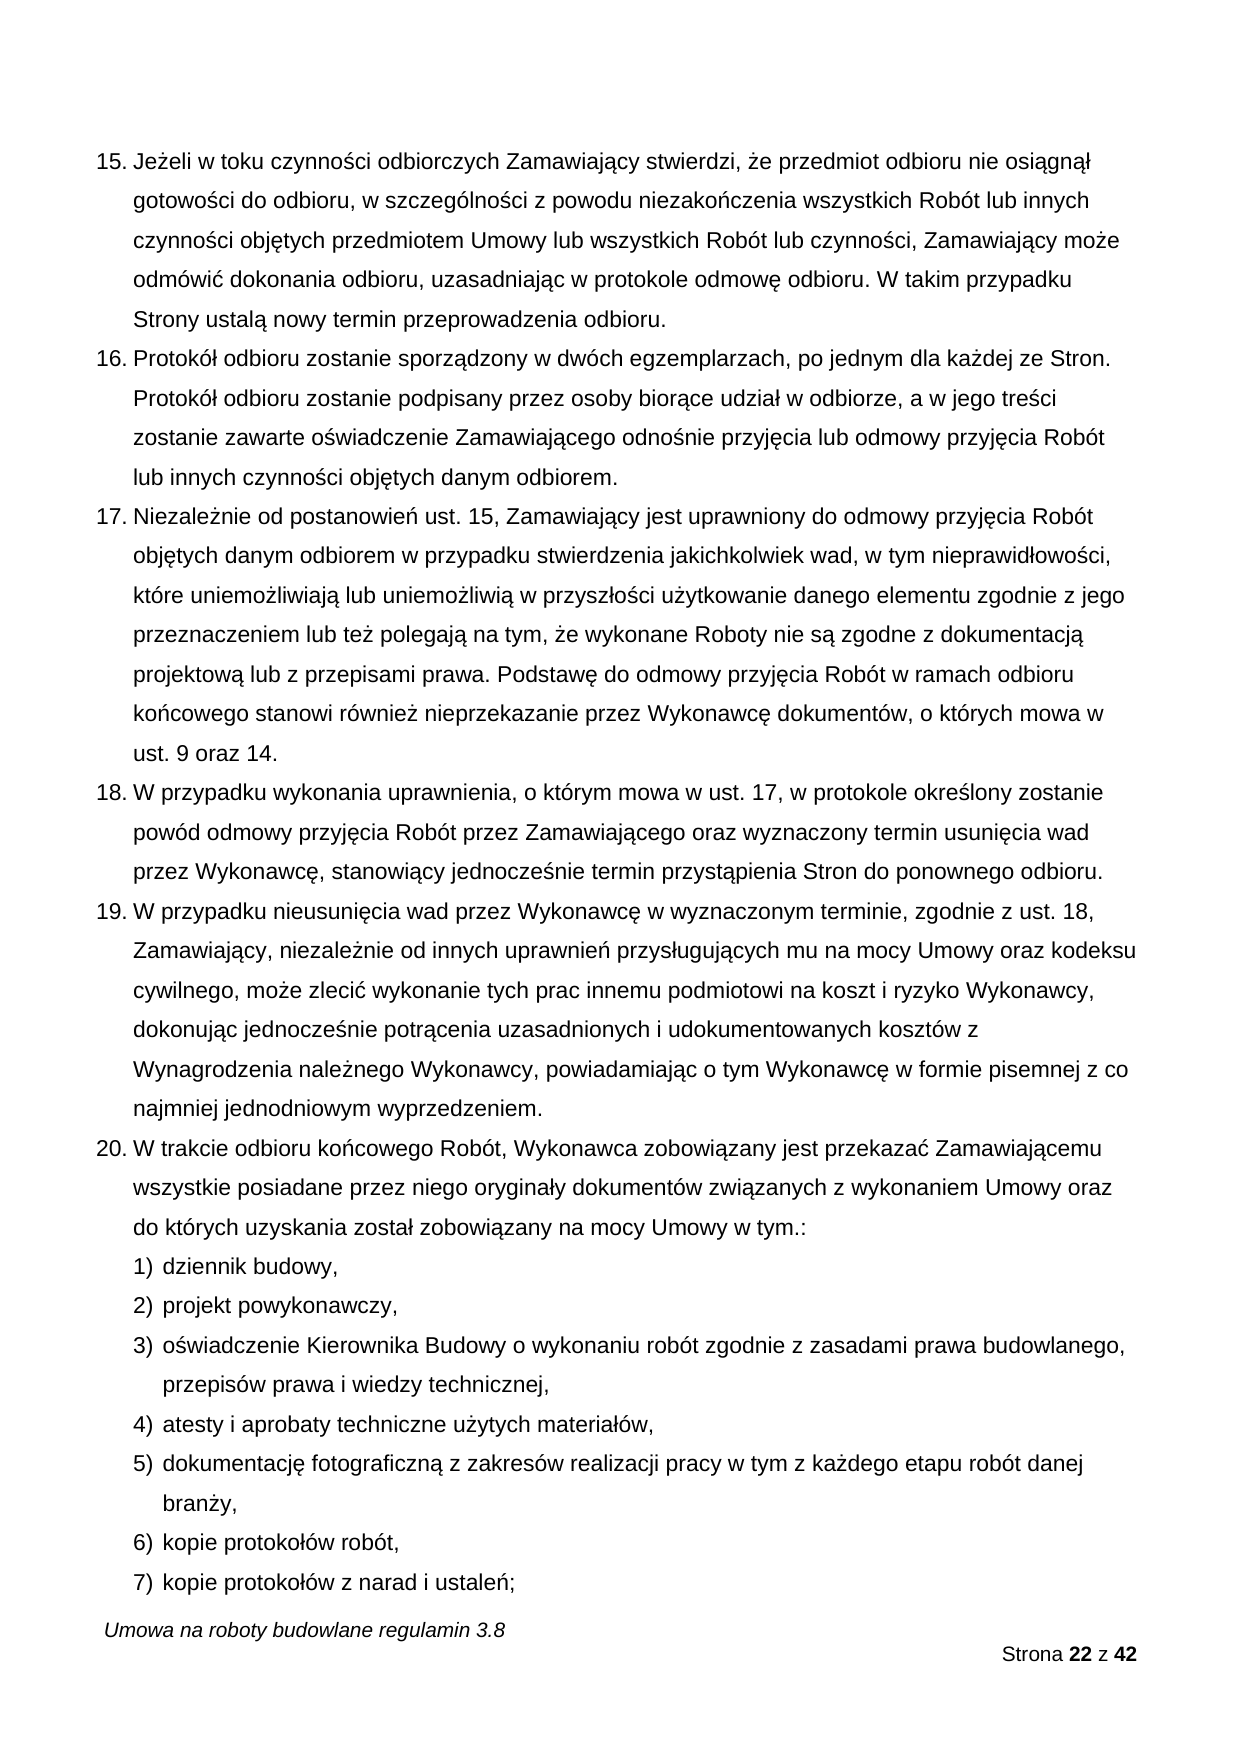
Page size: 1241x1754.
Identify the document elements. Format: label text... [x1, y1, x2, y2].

list dziennik budowy, [133, 1253, 1137, 1279]
list W przypadku wykonania uprawnienia, o którym mowa w ust. 17, w protokole określony zostanie powód odmowy przyjęcia Robót przez Zamawiającego oraz wyznaczony termin usunięcia wad przez Wykonawcę, stanowiący jednocześnie termin przystąpienia Stron do ponownego odbioru. [96, 779, 1137, 884]
list atesty i aprobaty techniczne użytych materiałów, [133, 1411, 1137, 1437]
list Jeżeli w toku czynności odbiorczych Zamawiający stwierdzi, że przedmiot odbioru nie osiągnął gotowości do odbioru, w szczególności z powodu niezakończenia wszystkich Robót lub innych czynności objętych przedmiotem Umowy lub wszystkich Robót lub czynności, Zamawiający może odmówić dokonania odbioru, uzasadniając w protokole odmowę odbioru. W takim przypadku Strony ustalą nowy termin przeprowadzenia odbioru. [96, 148, 1137, 332]
list projekt powykonawczy, [133, 1292, 1137, 1319]
list oświadczenie Kierownika Budowy o wykonaniu robót zgodnie z zasadami prawa budowlanego, przepisów prawa i wiedzy technicznej, [133, 1332, 1137, 1398]
list kopie protokołów robót, [133, 1529, 1137, 1556]
list kopie protokołów z narad i ustaleń; [133, 1569, 1137, 1595]
list Protokół odbioru zostanie sporządzony w dwóch egzemplarzach, po jednym dla każdej ze Stron. Protokół odbioru zostanie podpisany przez osoby biorące udział w odbiorze, a w jego treści zostanie zawarte oświadczenie Zamawiającego odnośnie przyjęcia lub odmowy przyjęcia Robót lub innych czynności objętych danym odbiorem. [96, 345, 1137, 490]
list W przypadku nieusunięcia wad przez Wykonawcę w wyznaczonym terminie, zgodnie z ust. 18, Zamawiający, niezależnie od innych uprawnień przysługujących mu na mocy Umowy oraz kodeksu cywilnego, może zlecić wykonanie tych prac innemu podmiotowi na koszt i ryzyko Wykonawcy, dokonując jednocześnie potrącenia uzasadnionych i udokumentowanych kosztów z Wynagrodzenia należnego Wykonawcy, powiadamiając o tym Wykonawcę w formie pisemnej z co najmniej jednodniowym wyprzedzeniem. [96, 898, 1137, 1121]
list Niezależnie od postanowień ust. 15, Zamawiający jest uprawniony do odmowy przyjęcia Robót objętych danym odbiorem w przypadku stwierdzenia jakichkolwiek wad, w tym nieprawidłowości, które uniemożliwiają lub uniemożliwią w przyszłości użytkowanie danego elementu zgodnie z jego przeznaczeniem lub też polegają na tym, że wykonane Roboty nie są zgodne z dokumentacją projektową lub z przepisami prawa. Podstawę do odmowy przyjęcia Robót w ramach odbioru końcowego stanowi również nieprzekazanie przez Wykonawcę dokumentów, o których mowa w ust. 9 oraz 14. [96, 503, 1137, 766]
list W trakcie odbioru końcowego Robót, Wykonawca zobowiązany jest przekazać Zamawiającemu wszystkie posiadane przez niego oryginały dokumentów związanych z wykonaniem Umowy oraz do których uzyskania został zobowiązany na mocy Umowy w tym.: [96, 1134, 1137, 1240]
list dokumentację fotograficzną z zakresów realizacji pracy w tym z każdego etapu robót danej branży, [133, 1450, 1137, 1516]
